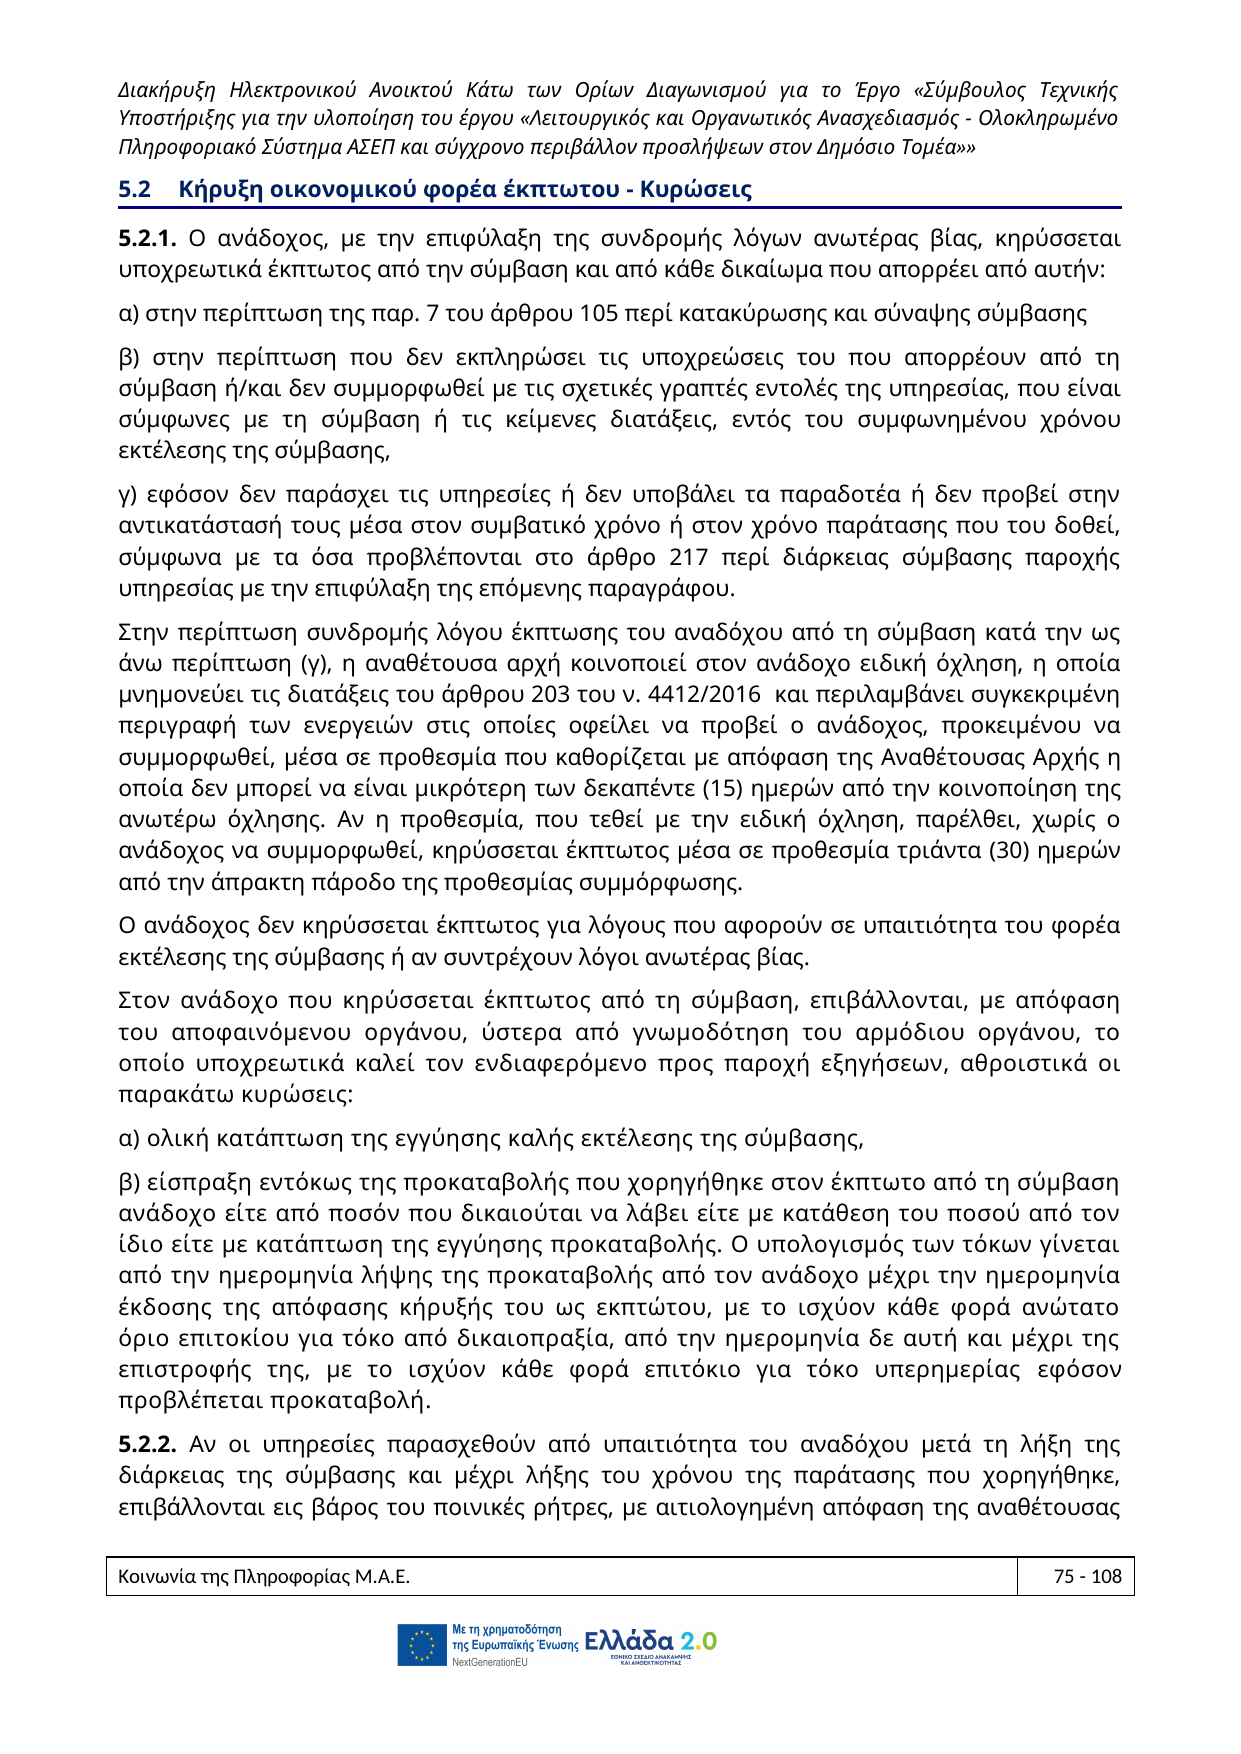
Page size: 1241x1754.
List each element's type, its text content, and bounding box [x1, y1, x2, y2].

picture [584, 1623, 718, 1671]
text Στον ανάδοχο που κηρύσσεται έκπτωτος από τη σύμβαση, επιβάλλονται, με απόφαση του αποφαινόμενου οργάνου, ύστερα από γνωμοδότηση του αρμόδιου οργάνου, το οποίο υποχρεωτικά καλεί τον ενδιαφερόμενο προς παροχή εξηγήσεων, αθροιστικά οι παρακάτω κυρώσεις: [118, 984, 1122, 1109]
text β) είσπραξη εντόκως της προκαταβολής που χορηγήθηκε στον έκπτωτο από τη σύμβαση ανάδοχο είτε από ποσόν που δικαιούται να λάβει είτε με κατάθεση του ποσού από τον ίδιο είτε με κατάπτωση της εγγύησης προκαταβολής. Ο υπολογισμός των τόκων γίνεται από την ημερομηνία λήψης της προκαταβολής από τον ανάδοχο μέχρι την ημερομηνία έκδοσης της απόφασης κήρυξής του ως εκπτώτου, με το ισχύον κάθε φορά ανώτατο όριο επιτοκίου για τόκο από δικαιοπραξία, από την ημερομηνία δε αυτή και μέχρι της επιστροφής της, με το ισχύον κάθε φορά επιτόκιο για τόκο υπερημερίας εφόσον προβλέπεται προκαταβολή. [118, 1166, 1122, 1416]
text γ) εφόσον δεν παράσχει τις υπηρεσίες ή δεν υποβάλει τα παραδοτέα ή δεν προβεί στην αντικατάστασή τους μέσα στον συμβατικό χρόνο ή στον χρόνο παράτασης που του δοθεί, σύμφωνα με τα όσα προβλέπονται στο άρθρο 217 περί διάρκειας σύμβασης παροχής υπηρεσίας με την επιφύλαξη της επόμενης παραγράφου. [118, 478, 1122, 603]
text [118, 1428, 1122, 1522]
text α) ολική κατάπτωση της εγγύησης καλής εκτέλεσης της σύμβασης, [118, 1122, 1122, 1153]
picture [397, 1624, 579, 1666]
text α) στην περίπτωση της παρ. 7 του άρθρου 105 περί κατακύρωσης και σύναψης σύμβασης [118, 297, 1122, 328]
text Ο ανάδοχος δεν κηρύσσεται έκπτωτος για λόγους που αφορούν σε υπαιτιότητα του φορέα εκτέλεσης της σύμβασης ή αν συντρέχουν λόγοι ανωτέρας βίας. [118, 909, 1122, 972]
subtitle Κήρυξη οικονομικού φορέα έκπτωτου - Κυρώσεις [118, 173, 1122, 206]
text 5.2.1. Ο ανάδοχος, με την επιφύλαξη της συνδρομής λόγων ανωτέρας βίας, κηρύσσεται υποχρεωτικά έκπτωτος από την σύμβαση και από κάθε δικαίωμα που απορρέει από αυτήν: [118, 222, 1122, 284]
text β) στην περίπτωση που δεν εκπληρώσει τις υποχρεώσεις του που απορρέουν από τη σύμβαση ή/και δεν συμμορφωθεί με τις σχετικές γραπτές εντολές της υπηρεσίας, που είναι σύμφωνες με τη σύμβαση ή τις κείμενες διατάξεις, εντός του συμφωνημένου χρόνου εκτέλεσης της σύμβασης, [118, 341, 1122, 466]
text Στην περίπτωση συνδρομής λόγου έκπτωσης του αναδόχου από τη σύμβαση κατά την ως άνω περίπτωση (γ), η αναθέτουσα αρχή κοινοποιεί στον ανάδοχο ειδική όχληση, η οποία μνημονεύει τις διατάξεις του άρθρου 203 του ν. 4412/2016 και περιλαμβάνει συγκεκριμένη περιγραφή των ενεργειών στις οποίες οφείλει να προβεί ο ανάδοχος, προκειμένου να συμμορφωθεί, μέσα σε προθεσμία που καθορίζεται με απόφαση της Αναθέτουσας Αρχής η οποία δεν μπορεί να είναι μικρότερη των δεκαπέντε (15) ημερών από την κοινοποίηση της ανωτέρω όχλησης. Αν η προθεσμία, που τεθεί με την ειδική όχληση, παρέλθει, χωρίς ο ανάδοχος να συμμορφωθεί, κηρύσσεται έκπτωτος μέσα σε προθεσμία τριάντα (30) ημερών από την άπρακτη πάροδο της προθεσμίας συμμόρφωσης. [118, 616, 1122, 897]
